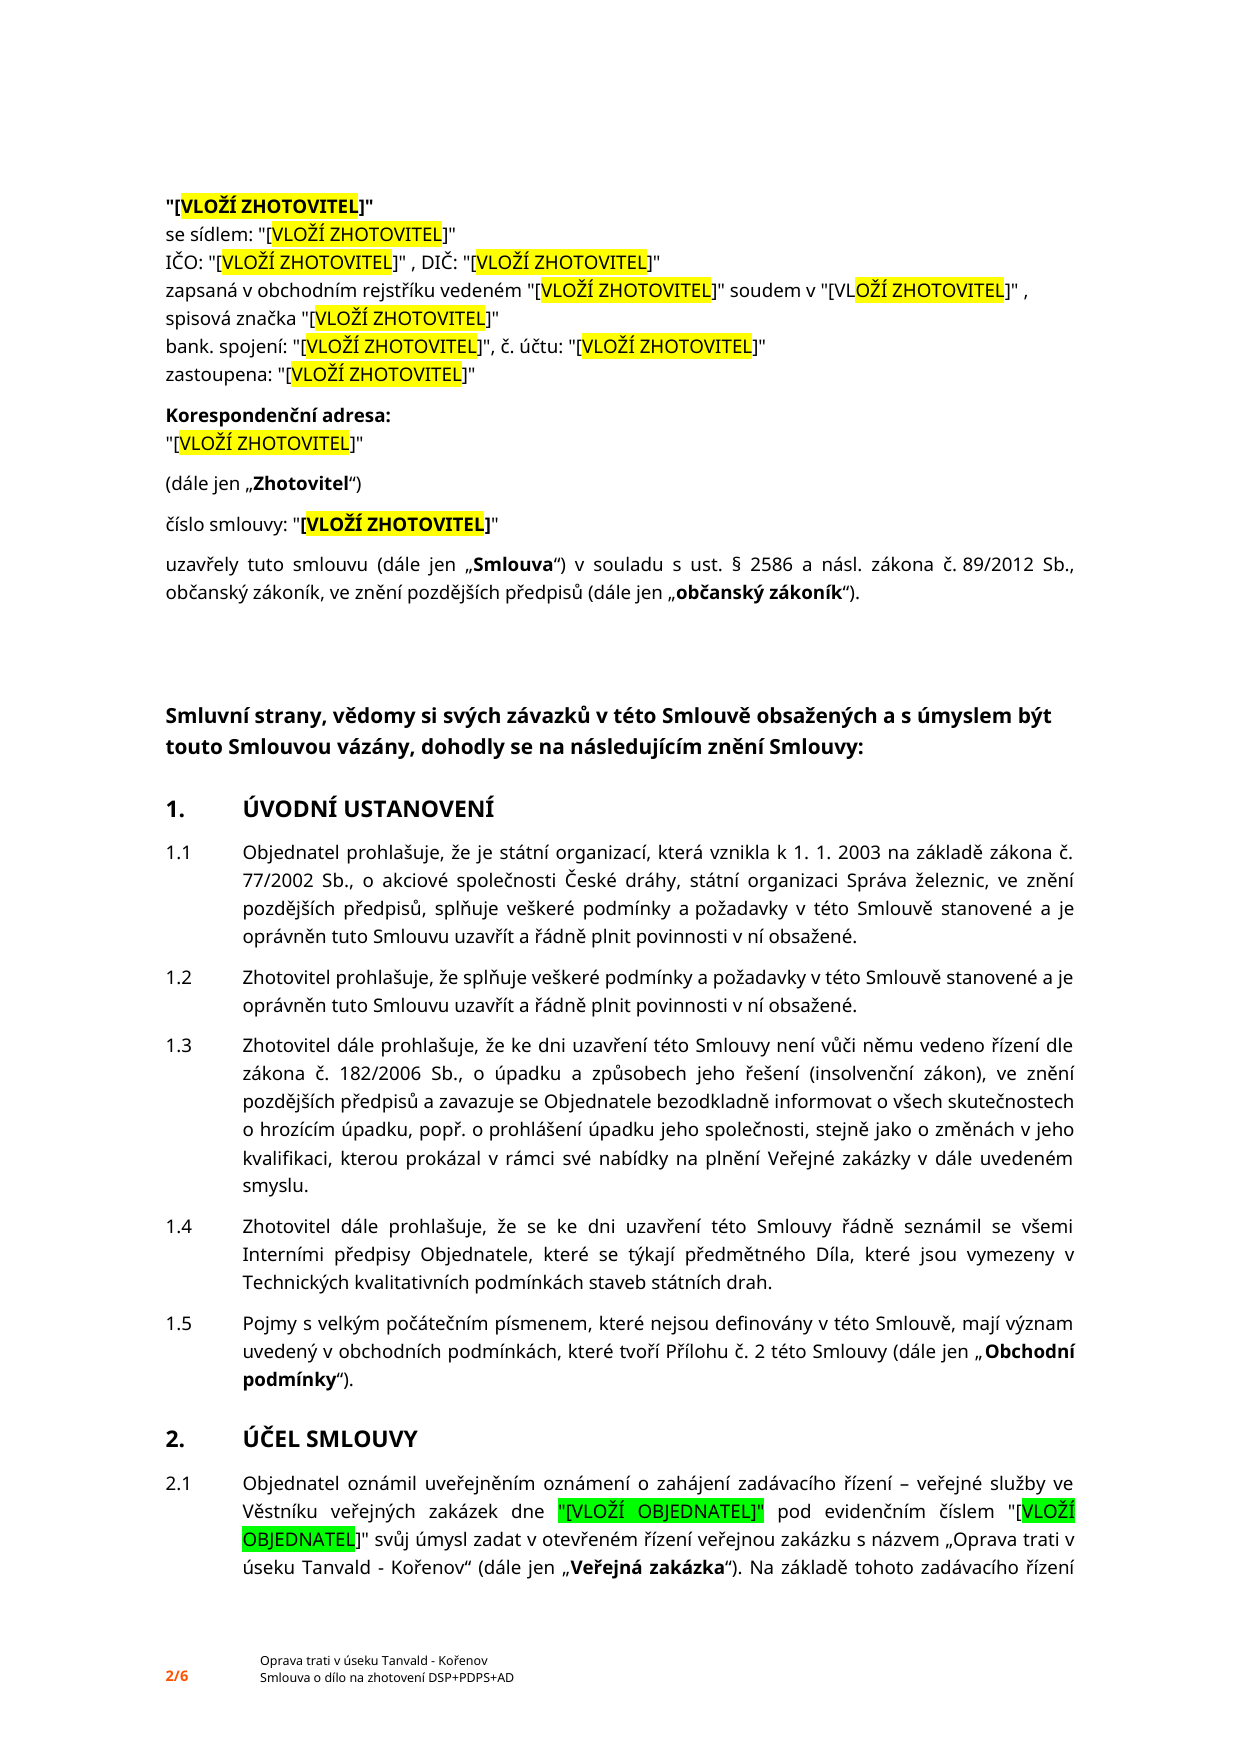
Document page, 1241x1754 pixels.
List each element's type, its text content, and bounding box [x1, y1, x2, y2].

text bank. spojení: "[VLOŽÍ ZHOTOVITEL]", č. účtu: "[VLOŽÍ ZHOTOVITEL]" [752, 333, 1075, 359]
text zastoupena: "[VLOŽÍ ZHOTOVITEL]" [165, 361, 291, 387]
text "[VLOŽÍ ZHOTOVITEL]" [358, 193, 1075, 219]
text "[VLOŽÍ ZHOTOVITEL]" [349, 430, 1075, 455]
text (dále jen „Zhotovitel“) [165, 470, 1075, 496]
text uzavřely tuto smlouvu (dále jen „Smlouva“) v souladu s ust. § 2586 a násl. zákona č. 89/2012 Sb., občanský zákoník, ve znění pozdějších předpisů (dále jen „občanský zákoník“). [165, 551, 1075, 605]
text IČO: "[VLOŽÍ ZHOTOVITEL]" , DIČ: "[VLOŽÍ ZHOTOVITEL]" [647, 249, 1075, 275]
text Korespondenční adresa: [165, 402, 1075, 427]
text ÚVODNÍ USTANOVENÍ [165, 793, 1075, 824]
text zastoupena: "[VLOŽÍ ZHOTOVITEL]" [462, 361, 1075, 387]
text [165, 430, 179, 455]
text Objednatel prohlašuje, že je státní organizací, která vznikla k 1. 1. 2003 na základě zákona č. 77/2002 Sb., o akciové společnosti České dráhy, státní organizaci Správa železnic, ve znění pozdějších předpisů, splňuje veškeré podmínky a požadavky v této Smlouvě stanovené a je oprávněn tuto Smlouvu uzavřít a řádně plnit povinnosti v ní obsažené. [165, 839, 1075, 949]
text číslo smlouvy: "[VLOŽÍ ZHOTOVITEL]" [165, 511, 306, 536]
text Zhotovitel dále prohlašuje, že se ke dni uzavření této Smlouvy řádně seznámil se všemi Interními předpisy Objednatele, které se týkají předmětného Díla, které jsou vymezeny v Technických kvalitativních podmínkách staveb státních drah. [165, 1213, 1075, 1295]
text Smluvní strany, vědomy si svých závazků v této Smlouvě obsažených a s úmyslem být touto Smlouvou vázány, dohodly se na následujícím znění Smlouvy: [165, 701, 1075, 761]
text zapsaná v obchodním rejstříku vedeném "[VLOŽÍ ZHOTOVITEL]" soudem v "[VLOŽÍ ZHOTOVITEL]" , [165, 277, 541, 303]
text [165, 1470, 1075, 1579]
text Pojmy s velkým počátečním písmenem, které nejsou definovány v této Smlouvě, mají význam uvedený v obchodních podmínkách, které tvoří Přílohu č. 2 této Smlouvy (dále jen „Obchodní podmínky“). [165, 1310, 1075, 1391]
text se sídlem: "[VLOŽÍ ZHOTOVITEL]" [165, 221, 272, 247]
text spisová značka "[VLOŽÍ ZHOTOVITEL]" [165, 305, 315, 331]
text číslo smlouvy: "[VLOŽÍ ZHOTOVITEL]" [484, 511, 1075, 536]
text spisová značka "[VLOŽÍ ZHOTOVITEL]" [485, 305, 1075, 331]
text Zhotovitel prohlašuje, že splňuje veškeré podmínky a požadavky v této Smlouvě stanovené a je oprávněn tuto Smlouvu uzavřít a řádně plnit povinnosti v ní obsažené. [165, 964, 1075, 1018]
text ÚČEL SMLOUVY [165, 1423, 1075, 1454]
text Zhotovitel dále prohlašuje, že ke dni uzavření této Smlouvy není vůči němu vedeno řízení dle zákona č. 182/2006 Sb., o úpadku a způsobech jeho řešení (insolvenční zákon), ve znění pozdějších předpisů a zavazuje se Objednatele bezodkladně informovat o všech skutečnostech o hrozícím úpadku, popř. o prohlášení úpadku jeho společnosti, stejně jako o změnách v jeho kvalifikaci, kterou prokázal v rámci své nabídky na plnění Veřejné zakázky v dále uvedeném smyslu. [165, 1033, 1075, 1198]
text se sídlem: "[VLOŽÍ ZHOTOVITEL]" [442, 221, 1075, 247]
